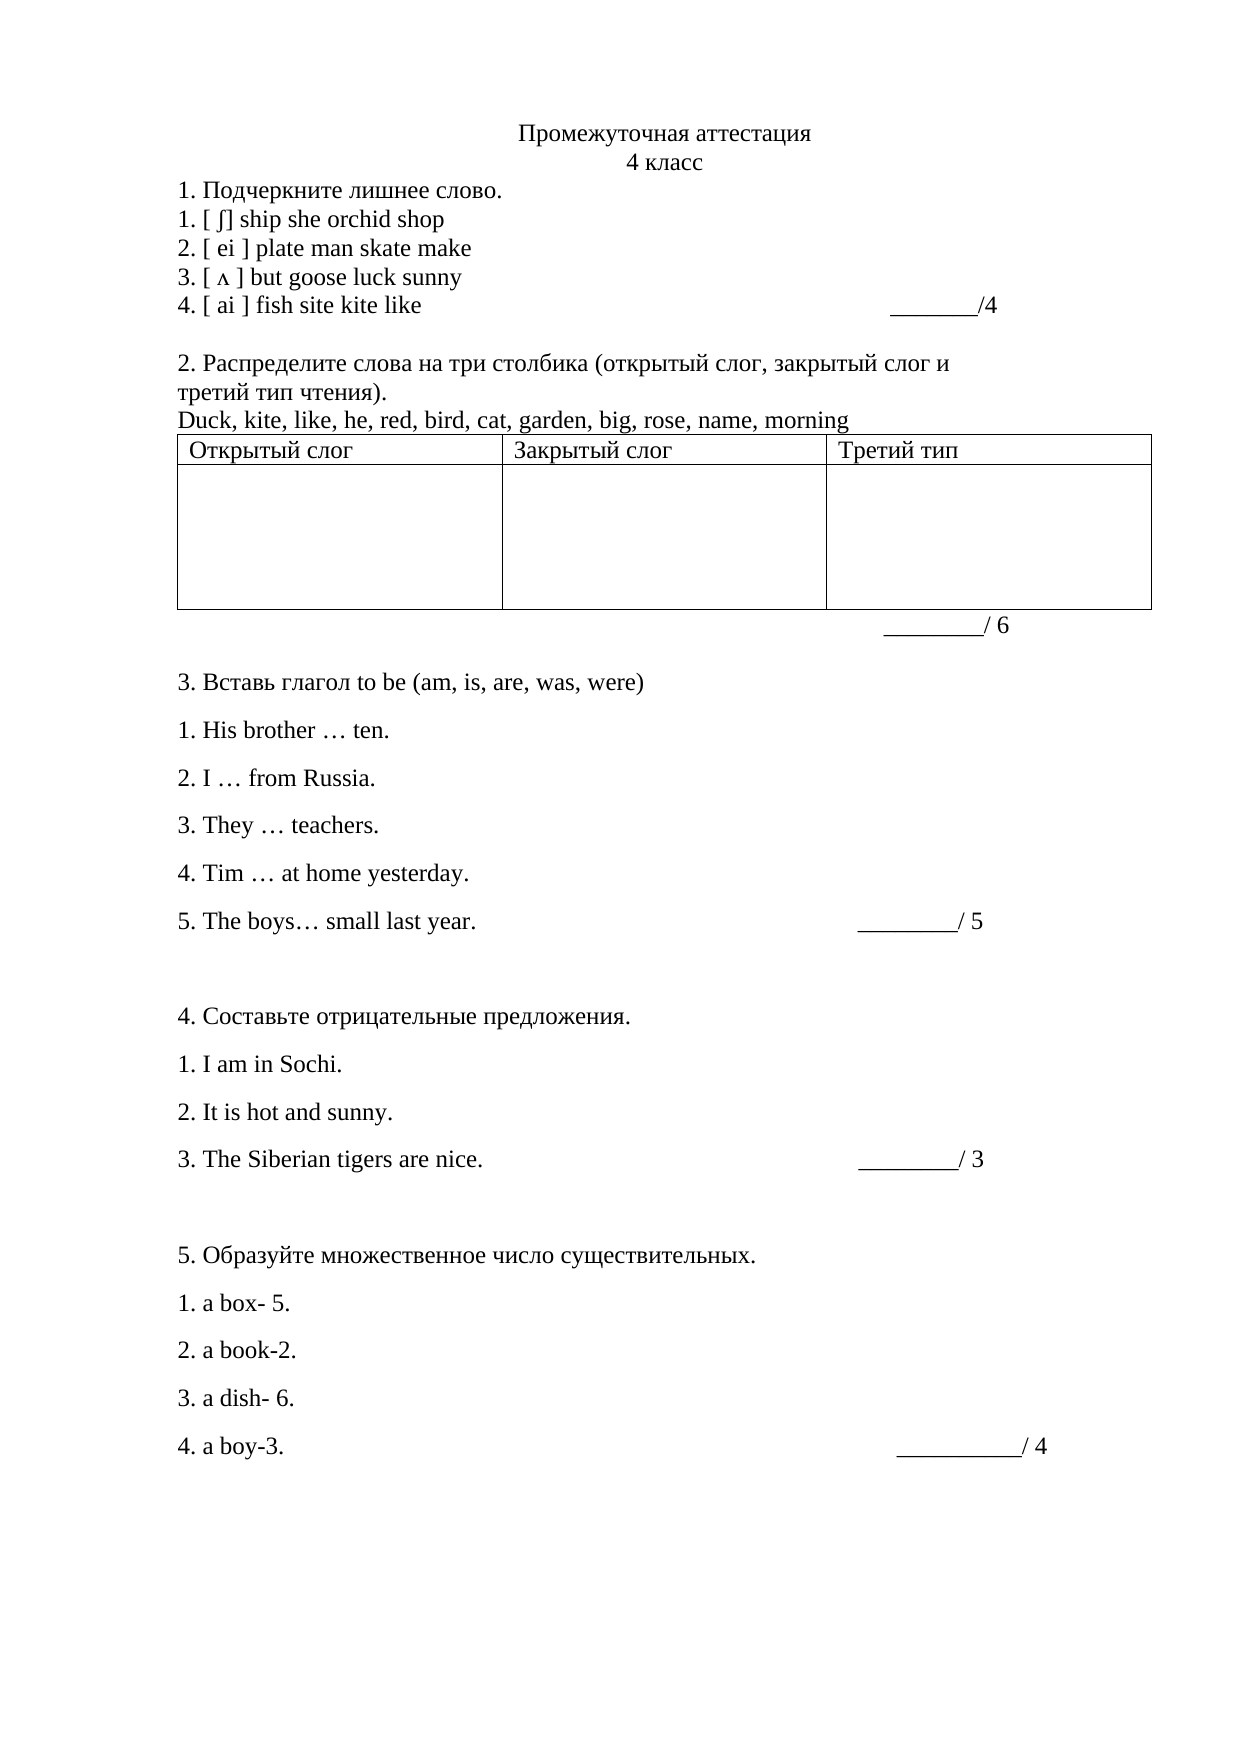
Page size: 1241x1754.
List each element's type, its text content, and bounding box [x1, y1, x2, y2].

text 1. a box- 5. [177, 1288, 1152, 1316]
table_header Открытый слог [178, 435, 502, 464]
table_cell [827, 465, 1151, 609]
text 3. a dish- 6. [177, 1383, 1152, 1412]
text 4. Составьте отрицательные предложения. [177, 1001, 1152, 1030]
text 3. The Siberian tigers are nice. ________/ 3 [177, 1144, 1152, 1173]
text ________/ 6 [177, 610, 1152, 639]
text 5. Образуйте множественное число существительных. [177, 1240, 1152, 1269]
table_cell [503, 465, 826, 609]
text 2. It is hot and sunny. [177, 1097, 1152, 1126]
text 3. Вставь глагол to be (am, is, are, was, were) [177, 667, 1152, 696]
text 5. The boys… small last year. ________/ 5 [177, 906, 1152, 935]
text 2. [ ei ] plate man skate make [177, 233, 1152, 262]
text третий тип чтения). [177, 377, 1152, 406]
text Промежуточная аттестация [177, 118, 1152, 147]
table_header Закрытый слог [503, 435, 826, 464]
text 4. Tim … at home yesterday. [177, 858, 1152, 887]
text 3. [ ʌ ] but goose luck sunny [177, 262, 1152, 291]
text 1. Подчеркните лишнее слово. [177, 176, 1152, 204]
text 1. [ ʃ] ship she orchid shop [177, 204, 1152, 233]
text 4. a boy-3. __________/ 4 [177, 1431, 1152, 1459]
text 1. I am in Sochi. [177, 1049, 1152, 1078]
text 4. [ ai ] fish site kite like _______/4 [177, 291, 1152, 319]
text 2. Распределите слова на три столбика (открытый слог, закрытый слог и [177, 348, 1152, 377]
table_cell [178, 465, 502, 609]
table_header Третий тип [827, 435, 1151, 464]
text 4 класс [177, 147, 1152, 176]
text 3. They … teachers. [177, 811, 1152, 839]
text 2. I … from Russia. [177, 763, 1152, 792]
text Duck, kite, like, he, red, bird, cat, garden, big, rose, name, morning [177, 406, 1152, 434]
text 2. a book-2. [177, 1335, 1152, 1364]
text 1. His brother … ten. [177, 715, 1152, 744]
